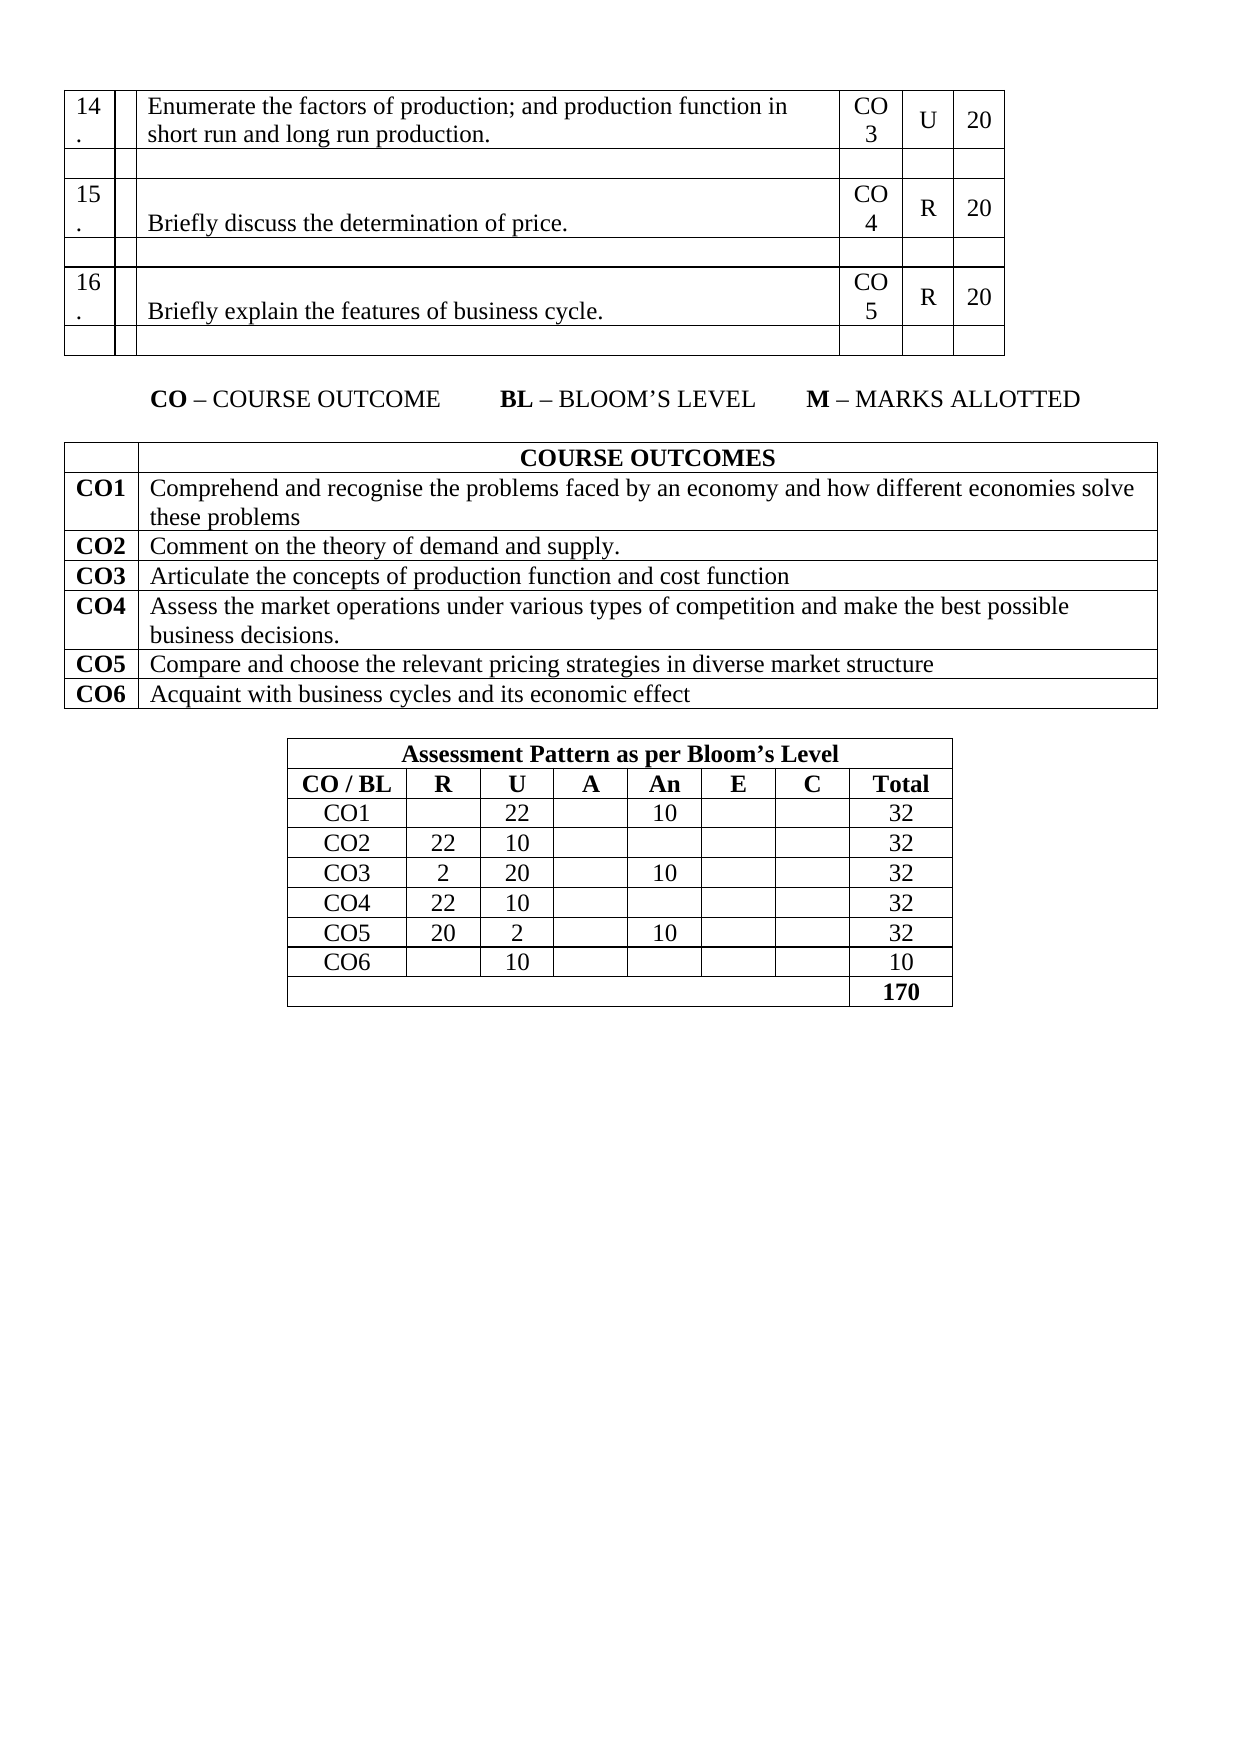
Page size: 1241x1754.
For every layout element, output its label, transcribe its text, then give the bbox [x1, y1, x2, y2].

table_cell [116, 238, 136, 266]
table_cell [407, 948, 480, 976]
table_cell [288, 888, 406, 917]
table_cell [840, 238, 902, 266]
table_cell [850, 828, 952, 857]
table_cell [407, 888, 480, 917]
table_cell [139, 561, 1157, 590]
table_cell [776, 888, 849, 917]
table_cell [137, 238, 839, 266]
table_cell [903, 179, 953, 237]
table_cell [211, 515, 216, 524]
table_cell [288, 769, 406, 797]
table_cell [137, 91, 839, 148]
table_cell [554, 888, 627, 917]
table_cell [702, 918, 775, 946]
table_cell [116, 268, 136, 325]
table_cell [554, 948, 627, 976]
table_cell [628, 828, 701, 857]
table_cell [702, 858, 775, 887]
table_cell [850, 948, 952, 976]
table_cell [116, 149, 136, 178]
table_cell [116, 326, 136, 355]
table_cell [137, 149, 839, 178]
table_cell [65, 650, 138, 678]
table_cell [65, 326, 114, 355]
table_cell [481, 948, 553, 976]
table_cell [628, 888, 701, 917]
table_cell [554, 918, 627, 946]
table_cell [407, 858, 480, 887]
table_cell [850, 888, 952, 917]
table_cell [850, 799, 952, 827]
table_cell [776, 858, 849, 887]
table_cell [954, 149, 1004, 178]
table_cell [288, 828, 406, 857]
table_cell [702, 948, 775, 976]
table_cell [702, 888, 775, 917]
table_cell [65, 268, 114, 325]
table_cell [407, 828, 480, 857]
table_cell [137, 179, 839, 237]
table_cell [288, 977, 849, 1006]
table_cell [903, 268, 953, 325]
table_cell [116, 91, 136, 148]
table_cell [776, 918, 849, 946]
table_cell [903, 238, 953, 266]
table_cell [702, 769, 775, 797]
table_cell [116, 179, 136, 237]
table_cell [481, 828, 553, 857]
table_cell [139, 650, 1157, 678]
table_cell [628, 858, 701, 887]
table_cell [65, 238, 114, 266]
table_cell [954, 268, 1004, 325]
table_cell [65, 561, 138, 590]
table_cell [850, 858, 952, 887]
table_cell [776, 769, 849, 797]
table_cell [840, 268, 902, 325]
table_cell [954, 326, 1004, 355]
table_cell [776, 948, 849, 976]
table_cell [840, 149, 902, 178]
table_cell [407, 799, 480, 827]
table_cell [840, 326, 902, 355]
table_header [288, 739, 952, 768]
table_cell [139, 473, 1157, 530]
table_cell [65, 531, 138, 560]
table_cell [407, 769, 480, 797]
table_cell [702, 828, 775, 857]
text CO – COURSE OUTCOME BL – BLOOM’S LEVEL M – MARKS ALLOTTED [150, 384, 1090, 413]
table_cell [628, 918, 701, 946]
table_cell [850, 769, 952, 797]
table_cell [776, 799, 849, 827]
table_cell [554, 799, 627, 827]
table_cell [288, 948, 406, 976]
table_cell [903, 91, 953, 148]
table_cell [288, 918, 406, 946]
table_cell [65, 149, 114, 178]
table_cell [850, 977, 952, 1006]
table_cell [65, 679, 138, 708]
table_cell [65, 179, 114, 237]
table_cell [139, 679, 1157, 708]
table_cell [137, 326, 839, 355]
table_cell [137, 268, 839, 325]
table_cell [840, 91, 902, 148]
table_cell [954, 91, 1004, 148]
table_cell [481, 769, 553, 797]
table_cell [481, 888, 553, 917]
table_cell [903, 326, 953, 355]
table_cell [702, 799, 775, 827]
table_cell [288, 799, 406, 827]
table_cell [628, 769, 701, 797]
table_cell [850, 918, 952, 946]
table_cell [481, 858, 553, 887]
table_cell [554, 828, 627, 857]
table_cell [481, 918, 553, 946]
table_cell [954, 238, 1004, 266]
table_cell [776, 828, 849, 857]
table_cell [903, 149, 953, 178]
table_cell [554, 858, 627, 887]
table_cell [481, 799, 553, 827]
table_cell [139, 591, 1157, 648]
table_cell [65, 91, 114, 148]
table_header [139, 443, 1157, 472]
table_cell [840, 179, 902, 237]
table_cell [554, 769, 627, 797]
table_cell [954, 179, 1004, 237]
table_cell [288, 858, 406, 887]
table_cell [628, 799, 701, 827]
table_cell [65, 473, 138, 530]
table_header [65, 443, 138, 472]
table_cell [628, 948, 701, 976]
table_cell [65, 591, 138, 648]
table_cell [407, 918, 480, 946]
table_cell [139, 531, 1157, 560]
